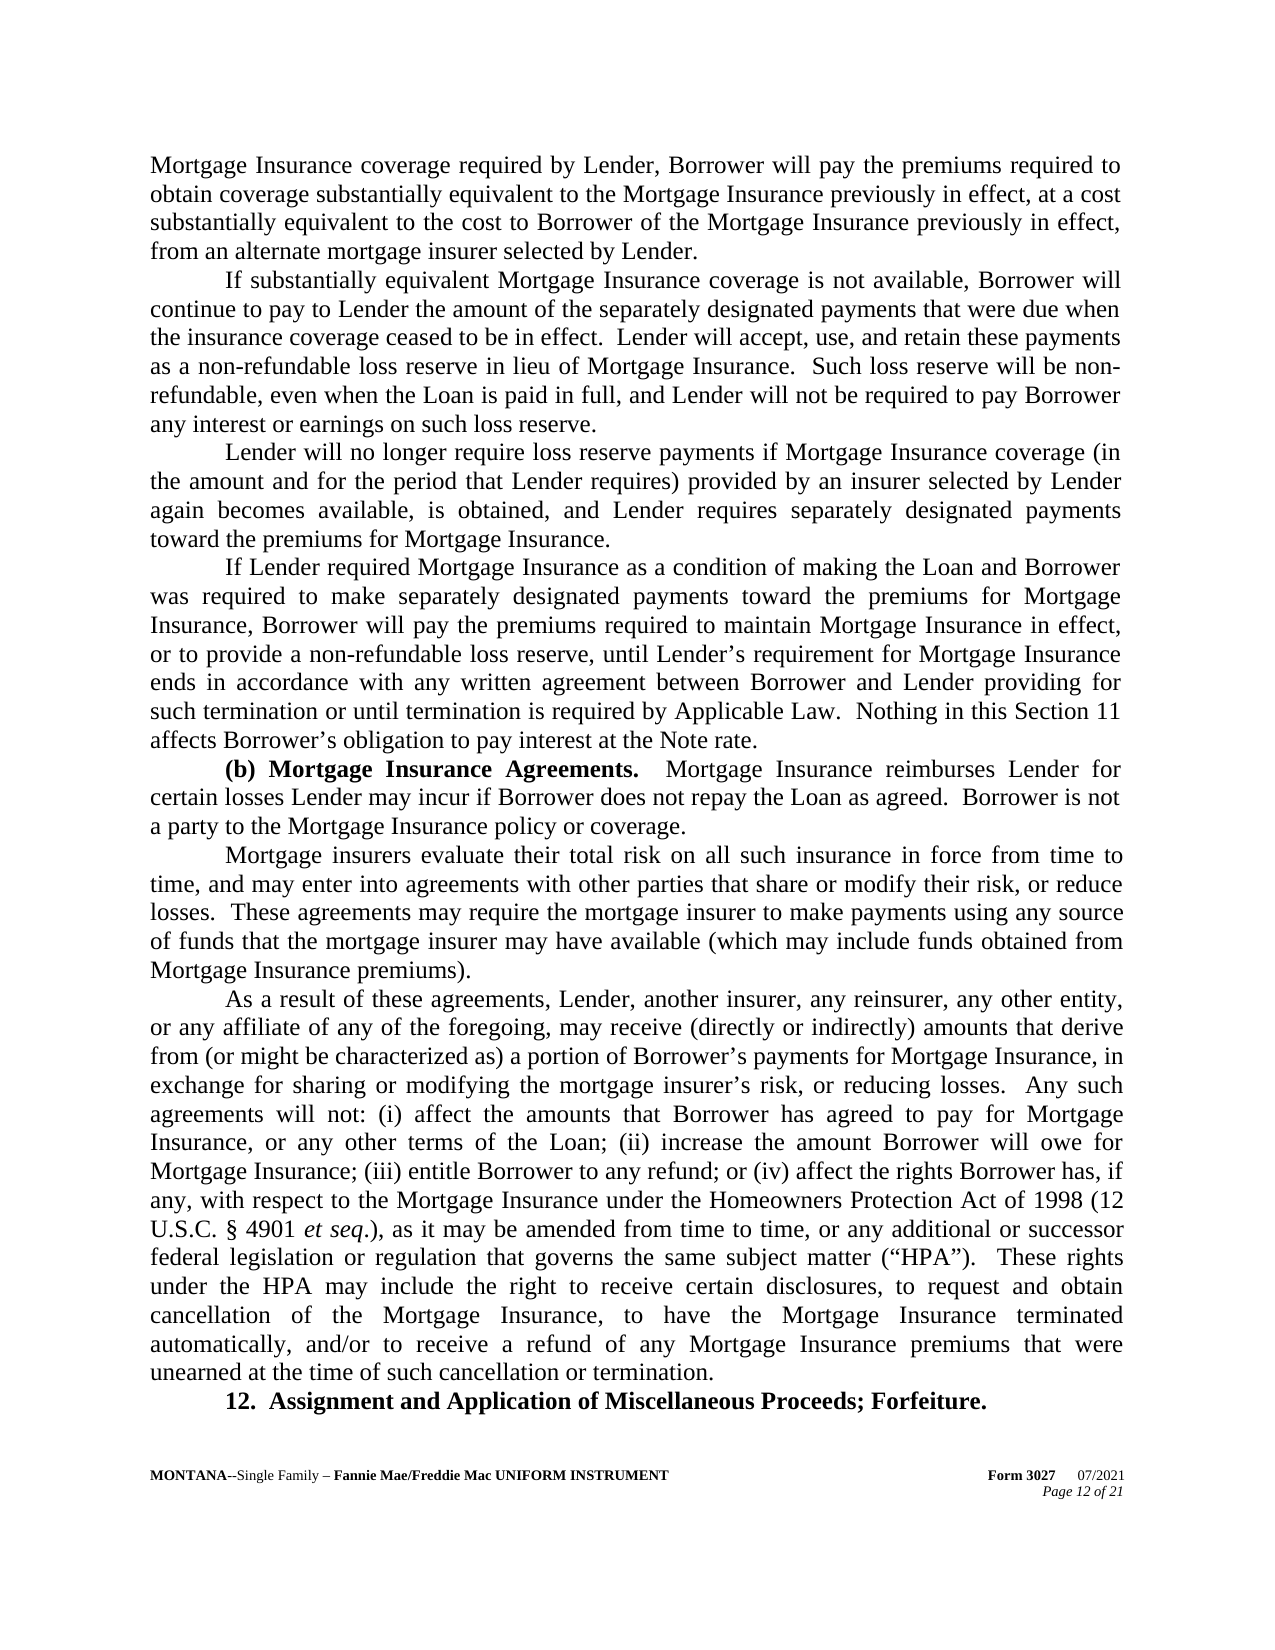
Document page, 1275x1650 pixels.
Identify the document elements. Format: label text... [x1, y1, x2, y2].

text Mortgage insurers evaluate their total risk on all such insurance in force from time to time, and may enter into agreements with other parties that share or modify their risk, or reduce losses. These agreements may require the mortgage insurer to make payments using any source of funds that the mortgage insurer may have available (which may include funds obtained from Mortgage Insurance premiums). [150, 840, 1125, 984]
text If Lender required Mortgage Insurance as a condition of making the Loan and Borrower was required to make separately designated payments toward the premiums for Mortgage Insurance, Borrower will pay the premiums required to maintain Mortgage Insurance in effect, or to provide a non-refundable loss reserve, until Lender’s requirement for Mortgage Insurance ends in accordance with any written agreement between Borrower and Lender providing for such termination or until termination is required by Applicable Law. Nothing in this Section 11 affects Borrower’s obligation to pay interest at the Note rate. [150, 552, 1122, 754]
text If substantially equivalent Mortgage Insurance coverage is not available, Borrower will continue to pay to Lender the amount of the separately designated payments that were due when the insurance coverage ceased to be in effect. Lender will accept, use, and retain these payments as a non-refundable loss reserve in lieu of Mortgage Insurance. Such loss reserve will be non-refundable, even when the Loan is paid in full, and Lender will not be required to pay Borrower any interest or earnings on such loss reserve. [150, 265, 1122, 437]
text As a result of these agreements, Lender, another insurer, any reinsurer, any other entity, or any affiliate of any of the foregoing, may receive (directly or indirectly) amounts that derive from (or might be characterized as) a portion of Borrower’s payments for Mortgage Insurance, in exchange for sharing or modifying the mortgage insurer’s risk, or reducing losses. Any such agreements will not: (i) affect the amounts that Borrower has agreed to pay for Mortgage Insurance, or any other terms of the Loan; (ii) increase the amount Borrower will owe for Mortgage Insurance; (iii) entitle Borrower to any refund; or (iv) affect the rights Borrower has, if any, with respect to the Mortgage Insurance under the Homeowners Protection Act of 1998 (12 U.S.C. § 4901 et seq.), as it may be amended from time to time, or any additional or successor federal legislation or regulation that governs the same subject matter (“HPA”). These rights under the HPA may include the right to receive certain disclosures, to request and obtain cancellation of the Mortgage Insurance, to have the Mortgage Insurance terminated automatically, and/or to receive a refund of any Mortgage Insurance premiums that were unearned at the time of such cancellation or termination. [150, 984, 1125, 1386]
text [150, 150, 1122, 265]
text Lender will no longer require loss reserve payments if Mortgage Insurance coverage (in the amount and for the period that Lender requires) provided by an insurer selected by Lender again becomes available, is obtained, and Lender requires separately designated payments toward the premiums for Mortgage Insurance. [150, 437, 1122, 552]
text (b) Mortgage Insurance Agreements. Mortgage Insurance reimburses Lender for certain losses Lender may incur if Borrower does not repay the Loan as agreed. Borrower is not a party to the Mortgage Insurance policy or coverage. [150, 754, 1121, 840]
text 12. Assignment and Application of Miscellaneous Proceeds; Forfeiture. [150, 1386, 1125, 1415]
